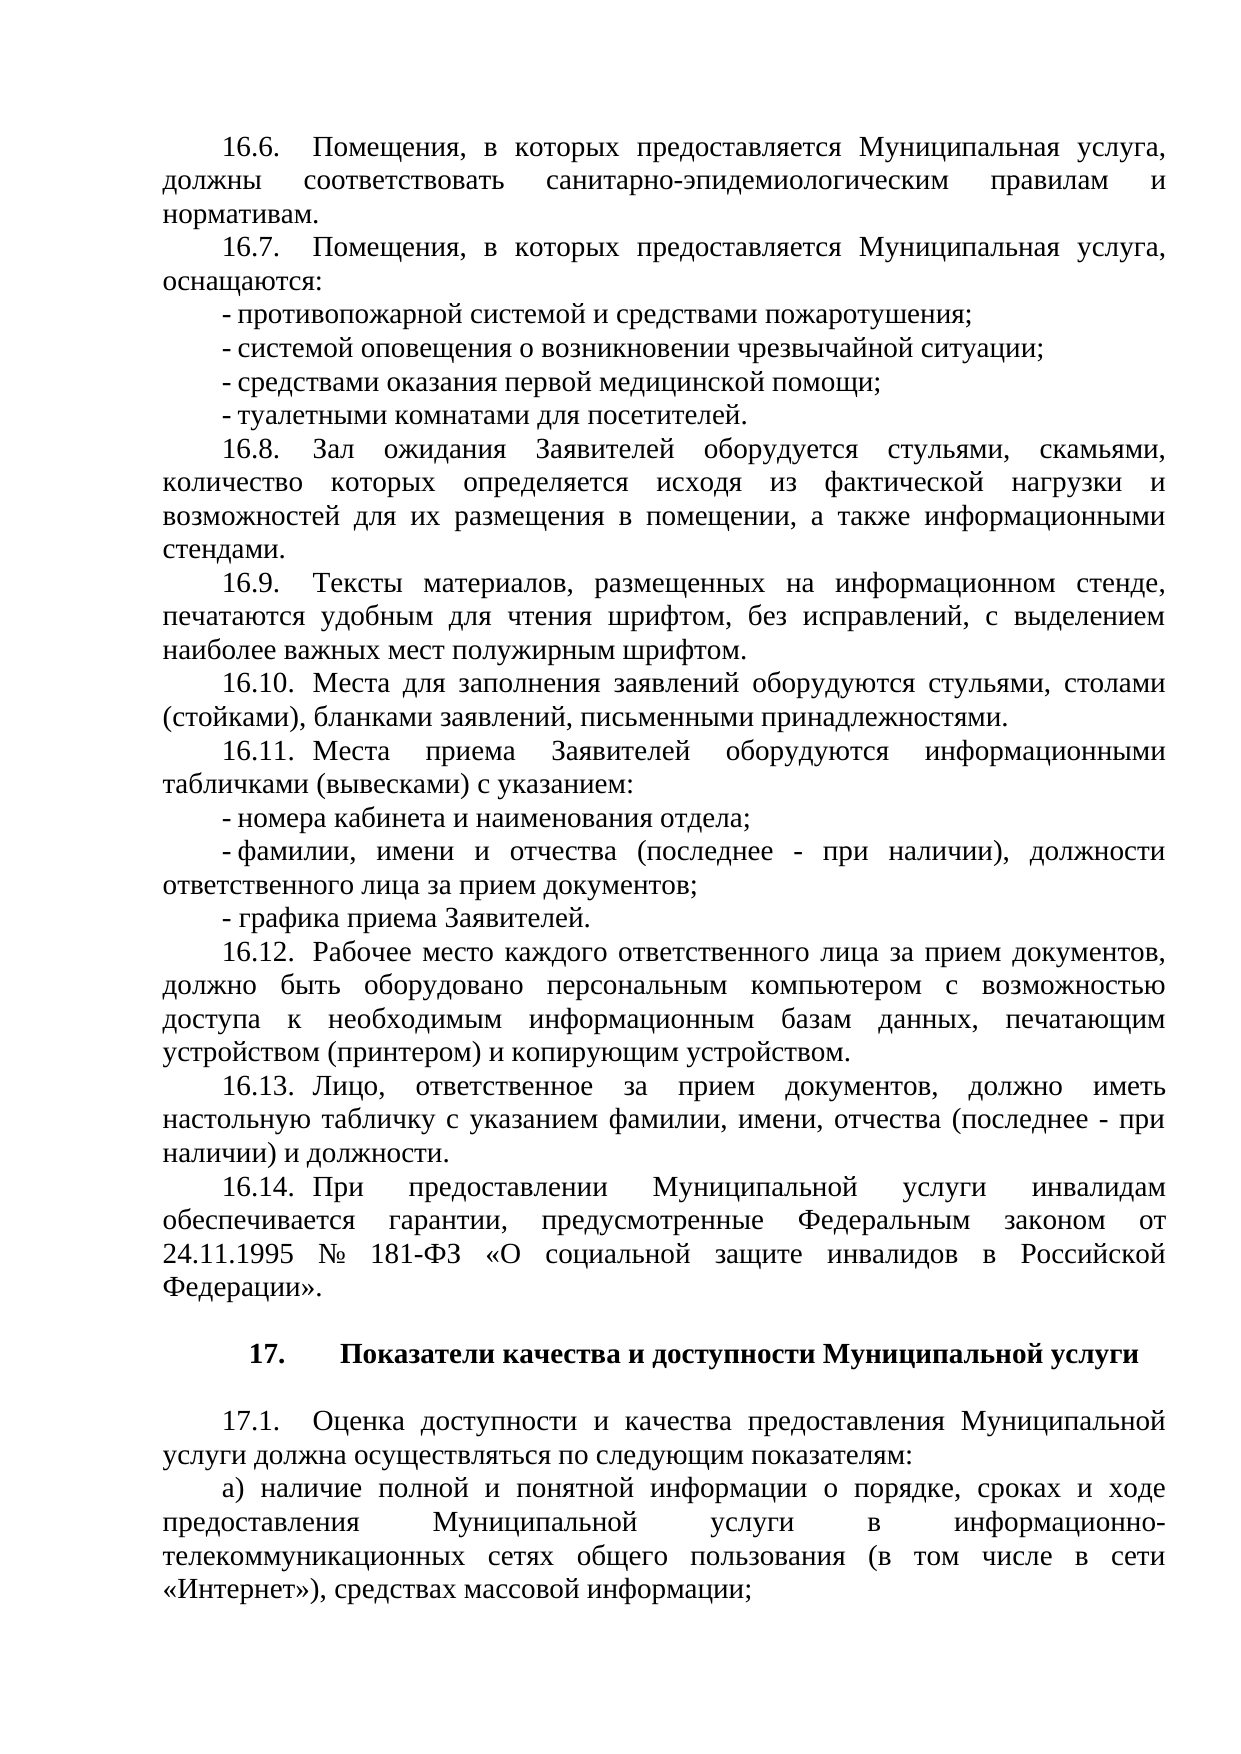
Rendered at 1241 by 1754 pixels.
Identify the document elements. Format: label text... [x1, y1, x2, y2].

text - фамилии, имени и отчества (последнее - при наличии), должности ответственного лица за прием документов; [162, 833, 1167, 900]
text 16.14. При предоставлении Муниципальной услуги инвалидам обеспечивается гарантии, предусмотренные Федеральным законом от 24.11.1995 № 181-ФЗ «О социальной защите инвалидов в Российской Федерации». [162, 1169, 1167, 1303]
text - номера кабинета и наименования отдела; [162, 800, 1167, 833]
text - средствами оказания первой медицинской помощи; [162, 364, 1167, 397]
text - противопожарной системой и средствами пожаротушения; [162, 297, 1167, 330]
text 16.13. Лицо, ответственное за прием документов, должно иметь настольную табличку с указанием фамилии, имени, отчества (последнее - при наличии) и должности. [162, 1068, 1167, 1169]
text 16.6. Помещения, в которых предоставляется Муниципальная услуга, должны соответствовать санитарно-эпидемиологическим правилам и нормативам. [162, 129, 1167, 229]
text 16.10. Места для заполнения заявлений оборудуются стульями, столами (стойками), бланками заявлений, письменными принадлежностями. [162, 666, 1167, 733]
text 16.11. Места приема Заявителей оборудуются информационными табличками (вывесками) с указанием: [162, 733, 1167, 800]
text 16.12. Рабочее место каждого ответственного лица за прием документов, должно быть оборудовано персональным компьютером с возможностью доступа к необходимым информационным базам данных, печатающим устройством (принтером) и копирующим устройством. [162, 934, 1167, 1068]
text 16.8. Зал ожидания Заявителей оборудуется стульями, скамьями, количество которых определяется исходя из фактической нагрузки и возможностей для их размещения в помещении, а также информационными стендами. [162, 431, 1167, 565]
text 16.9. Тексты материалов, размещенных на информационном стенде, печатаются удобным для чтения шрифтом, без исправлений, с выделением наиболее важных мест полужирным шрифтом. [162, 565, 1167, 666]
text - туалетными комнатами для посетителей. [162, 397, 1167, 431]
text а) наличие полной и понятной информации о порядке, сроках и ходе предоставления Муниципальной услуги в информационно-телекоммуникационных сетях общего пользования (в том числе в сети «Интернет»), средствах массовой информации; [162, 1471, 1167, 1605]
text - системой оповещения о возникновении чрезвычайной ситуации; [162, 330, 1167, 364]
text 16.7. Помещения, в которых предоставляется Муниципальная услуга, оснащаются: [162, 229, 1167, 297]
text 17.1. Оценка доступности и качества предоставления Муниципальной услуги должна осуществляться по следующим показателям: [162, 1403, 1167, 1471]
text 17. Показатели качества и доступности Муниципальной услуги [162, 1336, 1167, 1370]
text - графика приема Заявителей. [162, 900, 1167, 934]
